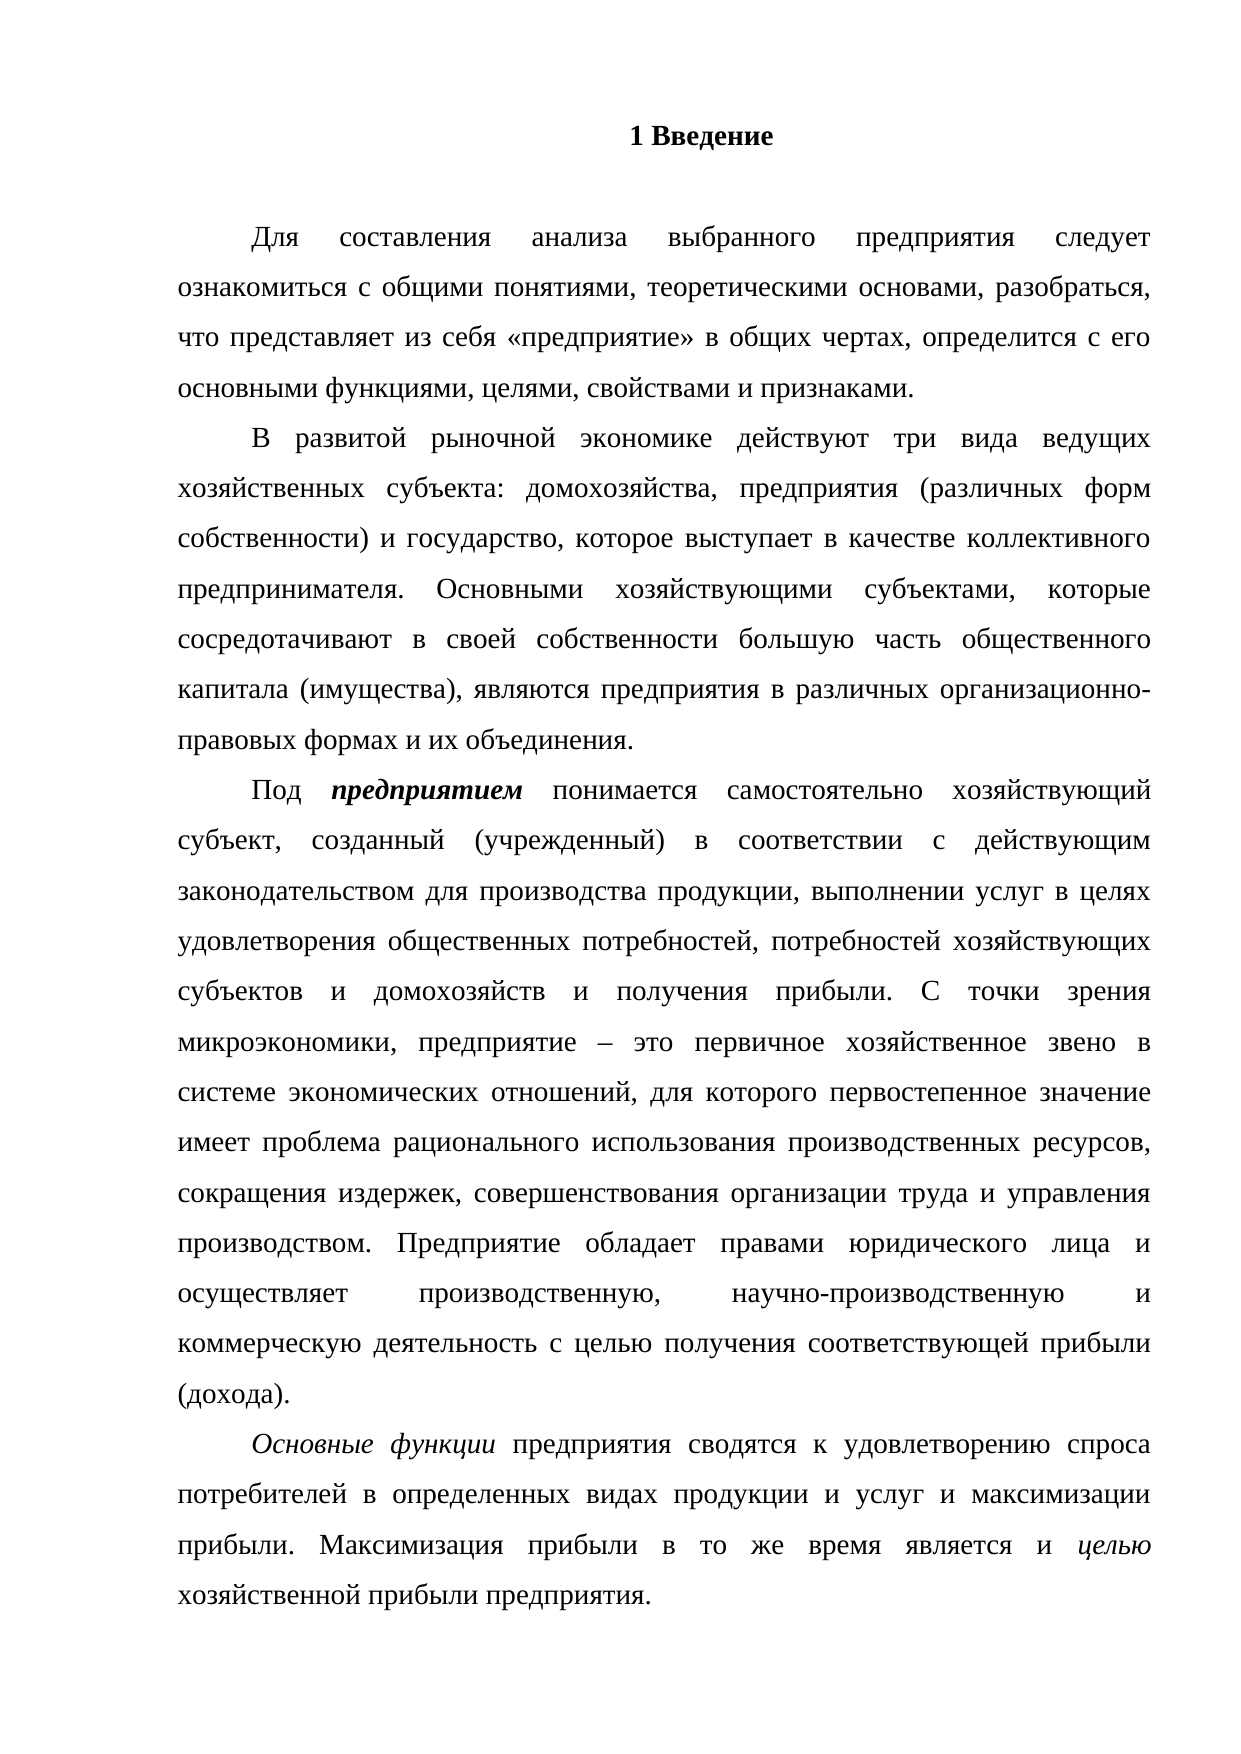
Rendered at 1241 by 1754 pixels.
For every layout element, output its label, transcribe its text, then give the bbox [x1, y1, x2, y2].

text В развитой рыночной экономике действуют три вида ведущих хозяйственных субъекта: домохозяйства, предприятия (различных форм собственности) и государство, которое выступает в качестве коллективного предпринимателя. Основными хозяйствующими субъектами, которые сосредотачивают в своей собственности большую часть общественного капитала (имущества), являются предприятия в различных организационно-правовых формах и их объединения. [177, 420, 1152, 755]
text 1 Введение [177, 118, 1152, 152]
text Основные функции предприятия сводятся к удовлетворению спроса потребителей в определенных видах продукции и услуг и максимизации прибыли. Максимизация прибыли в то же время является и целью хозяйственной прибыли предприятия. [177, 1426, 1152, 1611]
text Под предприятием понимается самостоятельно хозяйствующий субъект, созданный (учрежденный) в соответствии с действующим законодательством для производства продукции, выполнении услуг в целях удовлетворения общественных потребностей, потребностей хозяйствующих субъектов и домохозяйств и получения прибыли. С точки зрения микроэкономики, предприятие – это первичное хозяйственное звено в системе экономических отношений, для которого первостепенное значение имеет проблема рационального использования производственных ресурсов, сокращения издержек, совершенствования организации труда и управления производством. Предприятие обладает правами юридического лица и осуществляет производственную, научно-производственную и коммерческую деятельность с целью получения соответствующей прибыли (дохода). [177, 772, 1152, 1409]
text Для составления анализа выбранного предприятия следует ознакомиться с общими понятиями, теоретическими основами, разобраться, что представляет из себя «предприятие» в общих чертах, определится с его основными функциями, целями, свойствами и признаками. [177, 219, 1152, 403]
